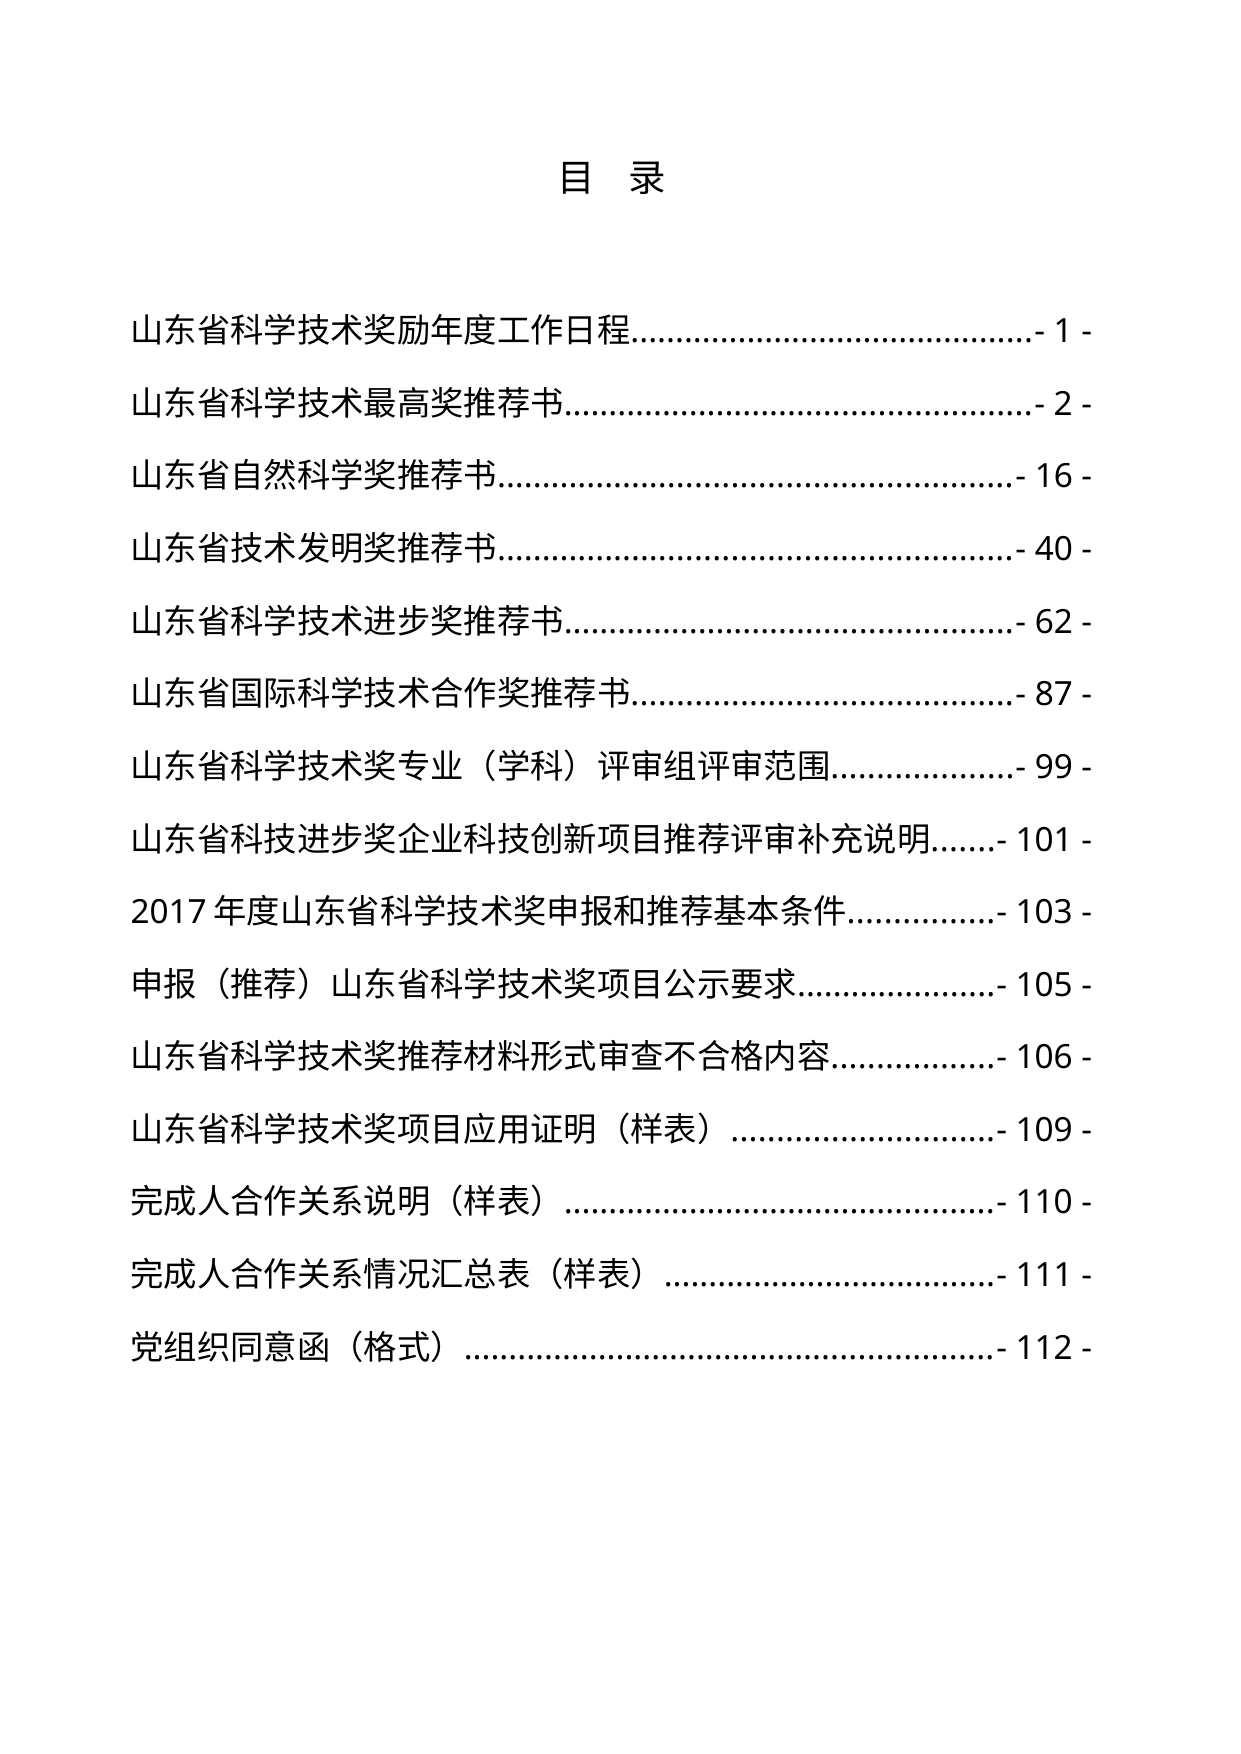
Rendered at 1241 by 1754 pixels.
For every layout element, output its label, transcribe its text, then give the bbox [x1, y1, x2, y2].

text 山东省科学技术最高奖推荐书 - 2 - [130, 377, 1092, 425]
text 目 录 [130, 148, 1092, 202]
text 山东省自然科学奖推荐书 - 16 - [130, 449, 1092, 498]
text 山东省技术发明奖推荐书 - 40 - [130, 522, 1092, 570]
text 山东省科学技术奖励年度工作日程 - 1 - [130, 304, 1092, 352]
text 山东省科学技术奖专业（学科）评审组评审范围 - 99 - [130, 740, 1092, 788]
text 山东省科学技术奖推荐材料形式审查不合格内容 - 106 - [130, 1030, 1092, 1078]
text 2017年度山东省科学技术奖申报和推荐基本条件 - 103 - [130, 885, 1092, 933]
text 山东省国际科学技术合作奖推荐书 - 87 - [130, 667, 1092, 716]
text 山东省科学技术奖项目应用证明（样表） - 109 - [130, 1103, 1092, 1151]
text 山东省科技进步奖企业科技创新项目推荐评审补充说明 - 101 - [130, 812, 1092, 861]
text 党组织同意函（格式） - 112 - [130, 1321, 1092, 1369]
text 山东省科学技术进步奖推荐书 - 62 - [130, 594, 1092, 643]
text 完成人合作关系说明（样表） - 110 - [130, 1175, 1092, 1224]
text 完成人合作关系情况汇总表（样表） - 111 - [130, 1248, 1092, 1296]
text 申报（推荐）山东省科学技术奖项目公示要求 - 105 - [130, 957, 1092, 1006]
